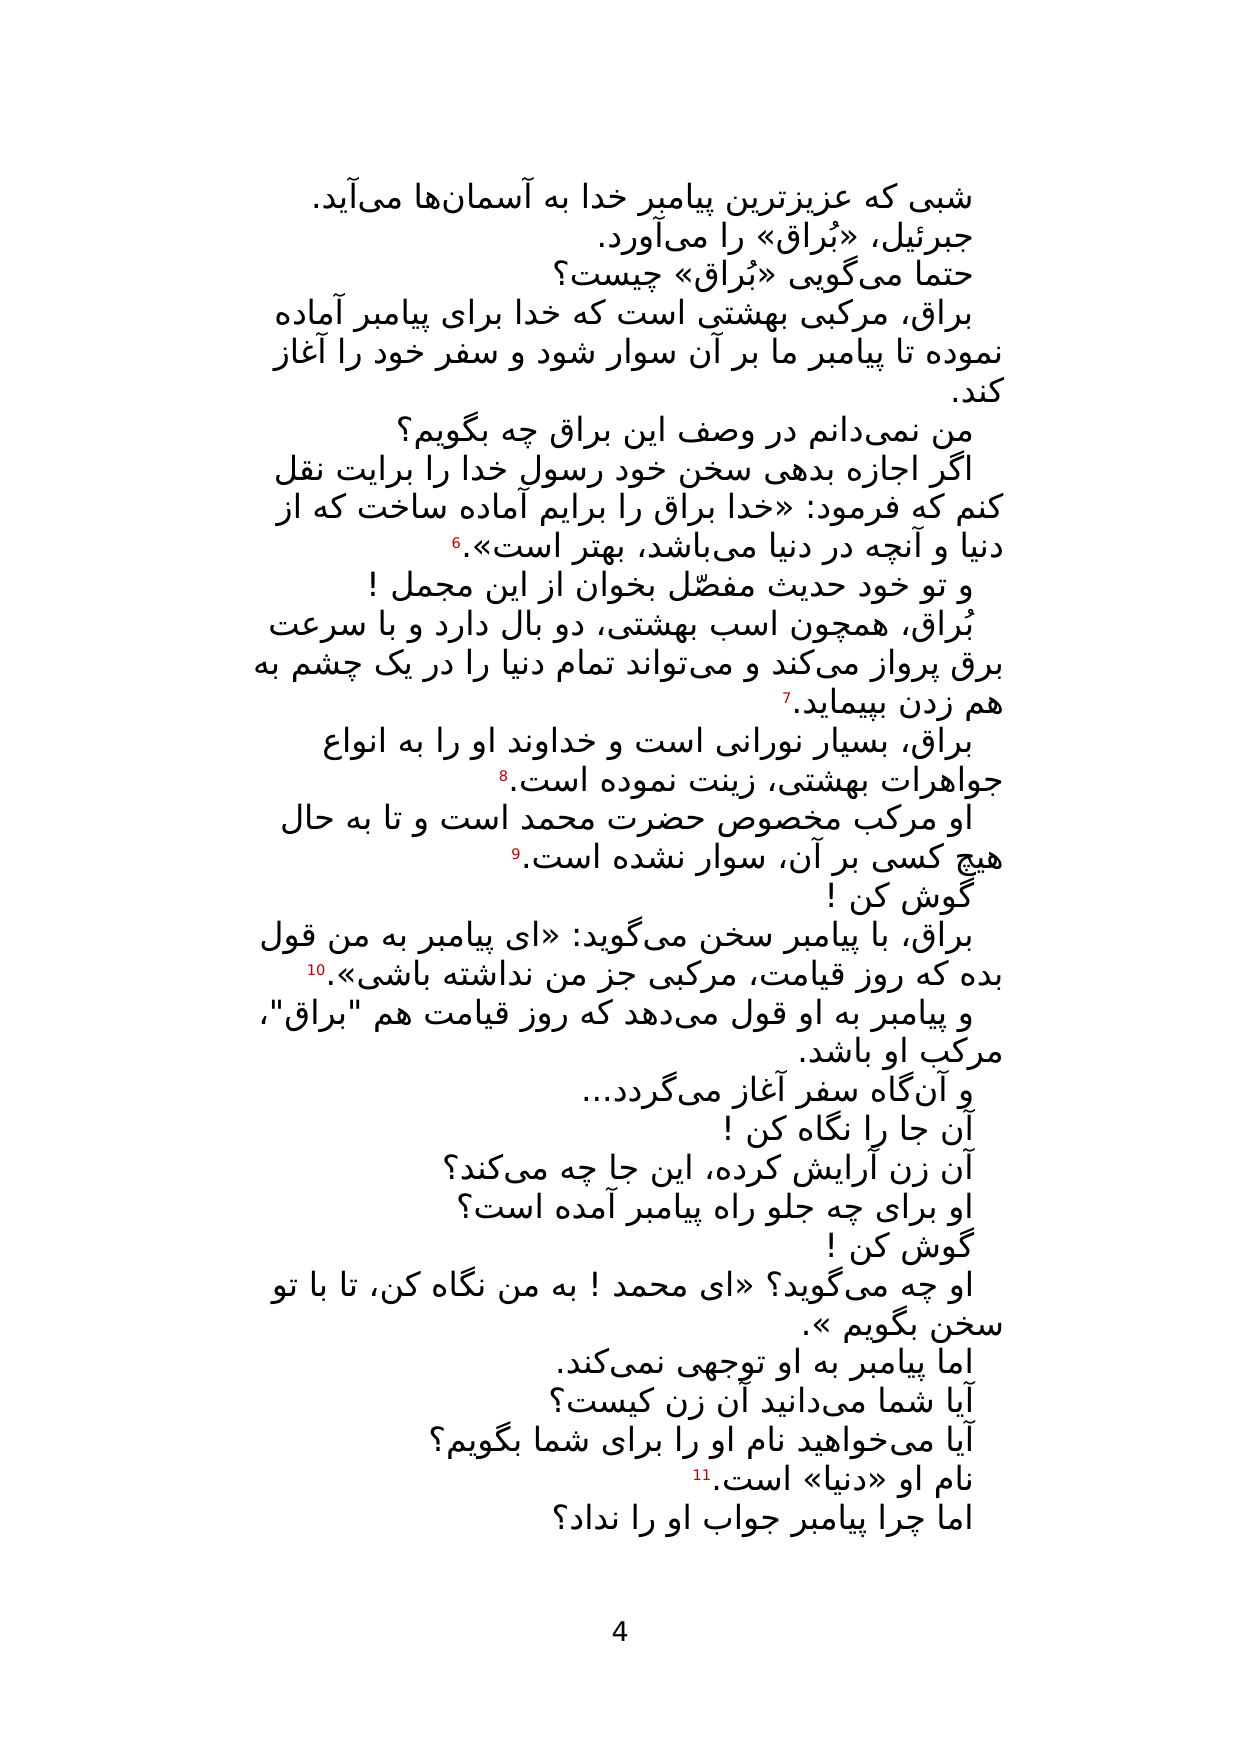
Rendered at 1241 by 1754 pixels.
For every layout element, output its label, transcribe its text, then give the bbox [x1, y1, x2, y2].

text گوش کن ! [236, 1226, 1004, 1265]
text گوش کن ! [236, 877, 1004, 915]
text شبی که عزیزترین پیامبر خدا به آسمان‌ها می‌آید. [236, 177, 1004, 216]
text او مرکب مخصوص حضرت محمد است و تا به حال هیچ کسی بر آن، سوار نشده است.9 [236, 799, 1004, 877]
text و پیامبر به او قول می‌دهد که روز قیامت هم "براق"، مرکب او باشد. [236, 993, 1004, 1071]
text و آن‌گاه سفر آغاز می‌گردد... [236, 1071, 1004, 1110]
text اما پیامبر به او توجهی نمی‌کند. [236, 1343, 1004, 1382]
text جبرئیل، «بُراق» را می‌آورد. [236, 216, 1004, 255]
text براق، مرکبی بهشتی است که خدا برای پیامبر آماده نموده تا پیامبر ما بر آن سوار شود و سفر خود را آغاز کند. [236, 294, 1004, 410]
text آن زن آرایش کرده، این جا چه می‌کند؟ [236, 1148, 1004, 1187]
text او برای چه جلو راه پیامبر آمده است؟ [236, 1187, 1004, 1226]
text آیا شما می‌دانید آن زن کیست؟ [236, 1382, 1004, 1421]
text نام او «دنیا» است.11 [236, 1459, 1004, 1498]
text براق، بسیار نورانی است و خداوند او را به انواع جواهرات بهشتی، زینت نموده است.8 [236, 721, 1004, 799]
text حتما می‌گویی «بُراق» چیست؟ [236, 255, 1004, 294]
text آیا می‌خواهید نام او را برای شما بگویم؟ [236, 1421, 1004, 1459]
text براق، با پیامبر سخن می‌گوید: «ای پیامبر به من قول بده که روز قیامت، مرکبی جز من نداشته باشی».10 [236, 915, 1004, 993]
text و تو خود حدیث مفصّل بخوان از این مجمل ! [236, 566, 1004, 604]
text اما چرا پیامبر جواب او را نداد؟ [236, 1498, 1004, 1537]
text اگر اجازه بدهی سخن خود رسول خدا را برایت نقل کنم که فرمود: «خدا براق را برایم آماده ساخت که از دنیا و آنچه در دنیا می‌باشد، بهتر است».6 [236, 449, 1004, 566]
text من نمی‌دانم در وصف این براق چه بگویم؟ [236, 410, 1004, 449]
text بُراق، همچون اسب بهشتی، دو بال دارد و با سرعت برق پرواز می‌کند و می‌تواند تمام دنیا را در یک چشم به هم زدن بپیماید.7 [236, 604, 1004, 721]
text او چه می‌گوید؟ «ای محمد ! به من نگاه کن، تا با تو سخن بگویم ». [236, 1265, 1004, 1343]
text آن جا را نگاه کن ! [236, 1110, 1004, 1148]
